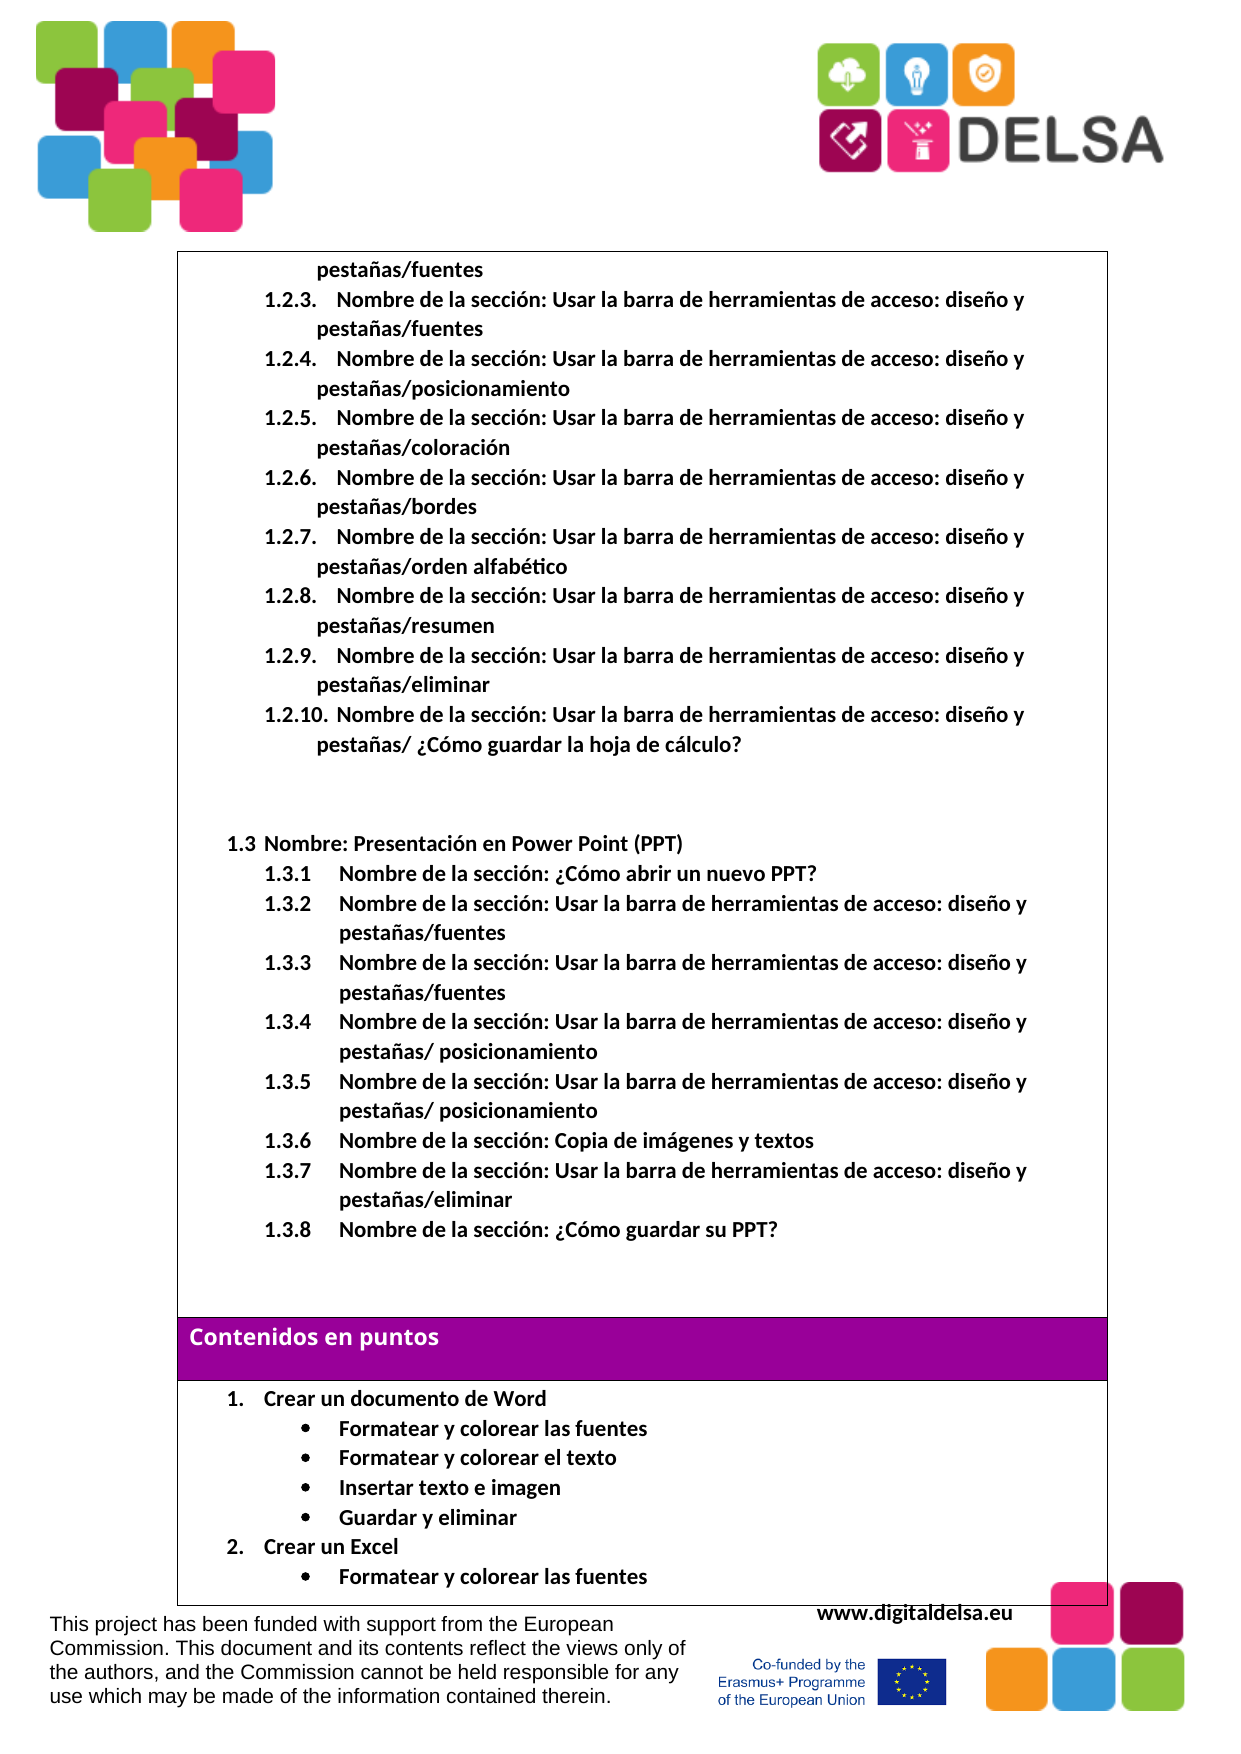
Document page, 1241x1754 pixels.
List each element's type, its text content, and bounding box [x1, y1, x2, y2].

picture [986, 1582, 1185, 1711]
picture [770, 31, 1207, 199]
table_cell Contenidos en puntos [178, 1318, 1107, 1380]
picture [36, 21, 275, 232]
picture [704, 1645, 958, 1718]
